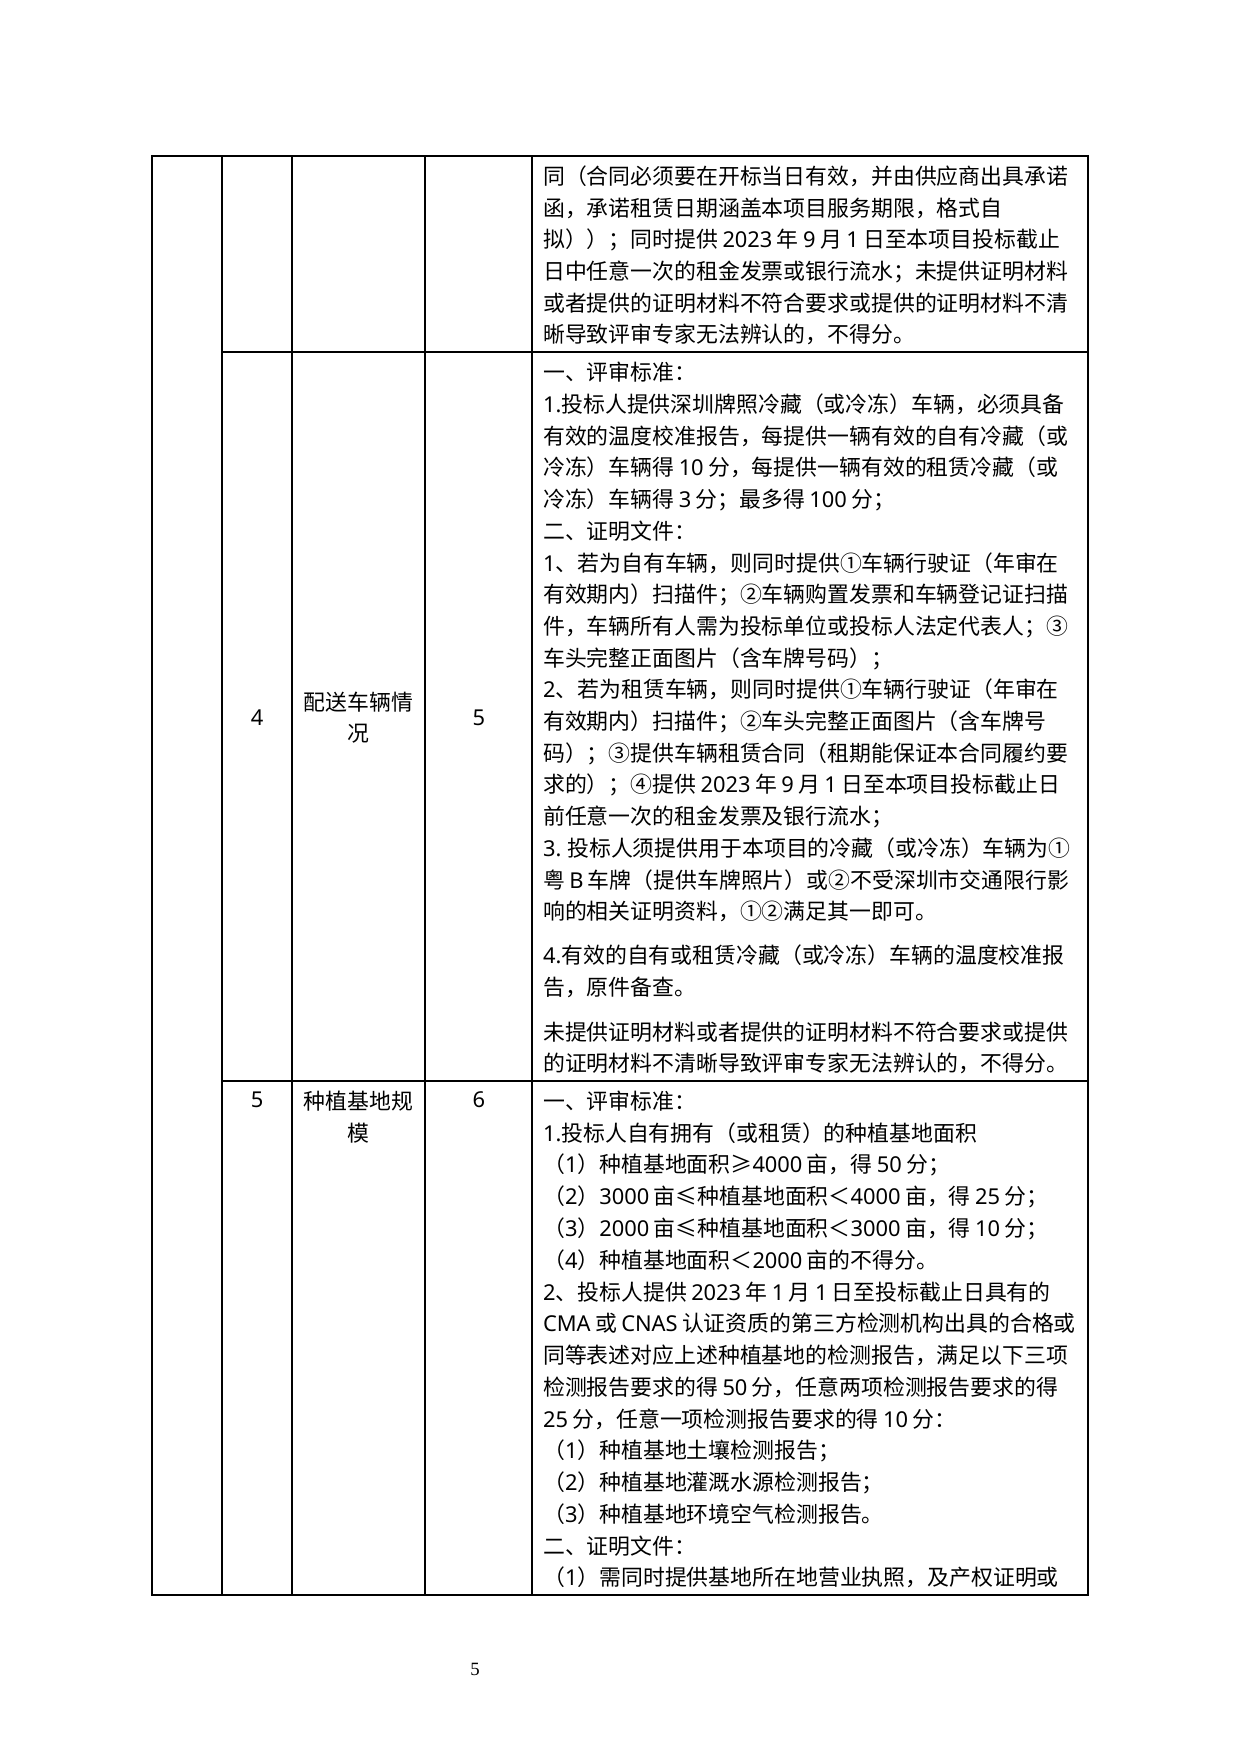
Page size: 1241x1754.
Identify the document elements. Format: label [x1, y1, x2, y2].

table_cell [148, 150, 1093, 1601]
